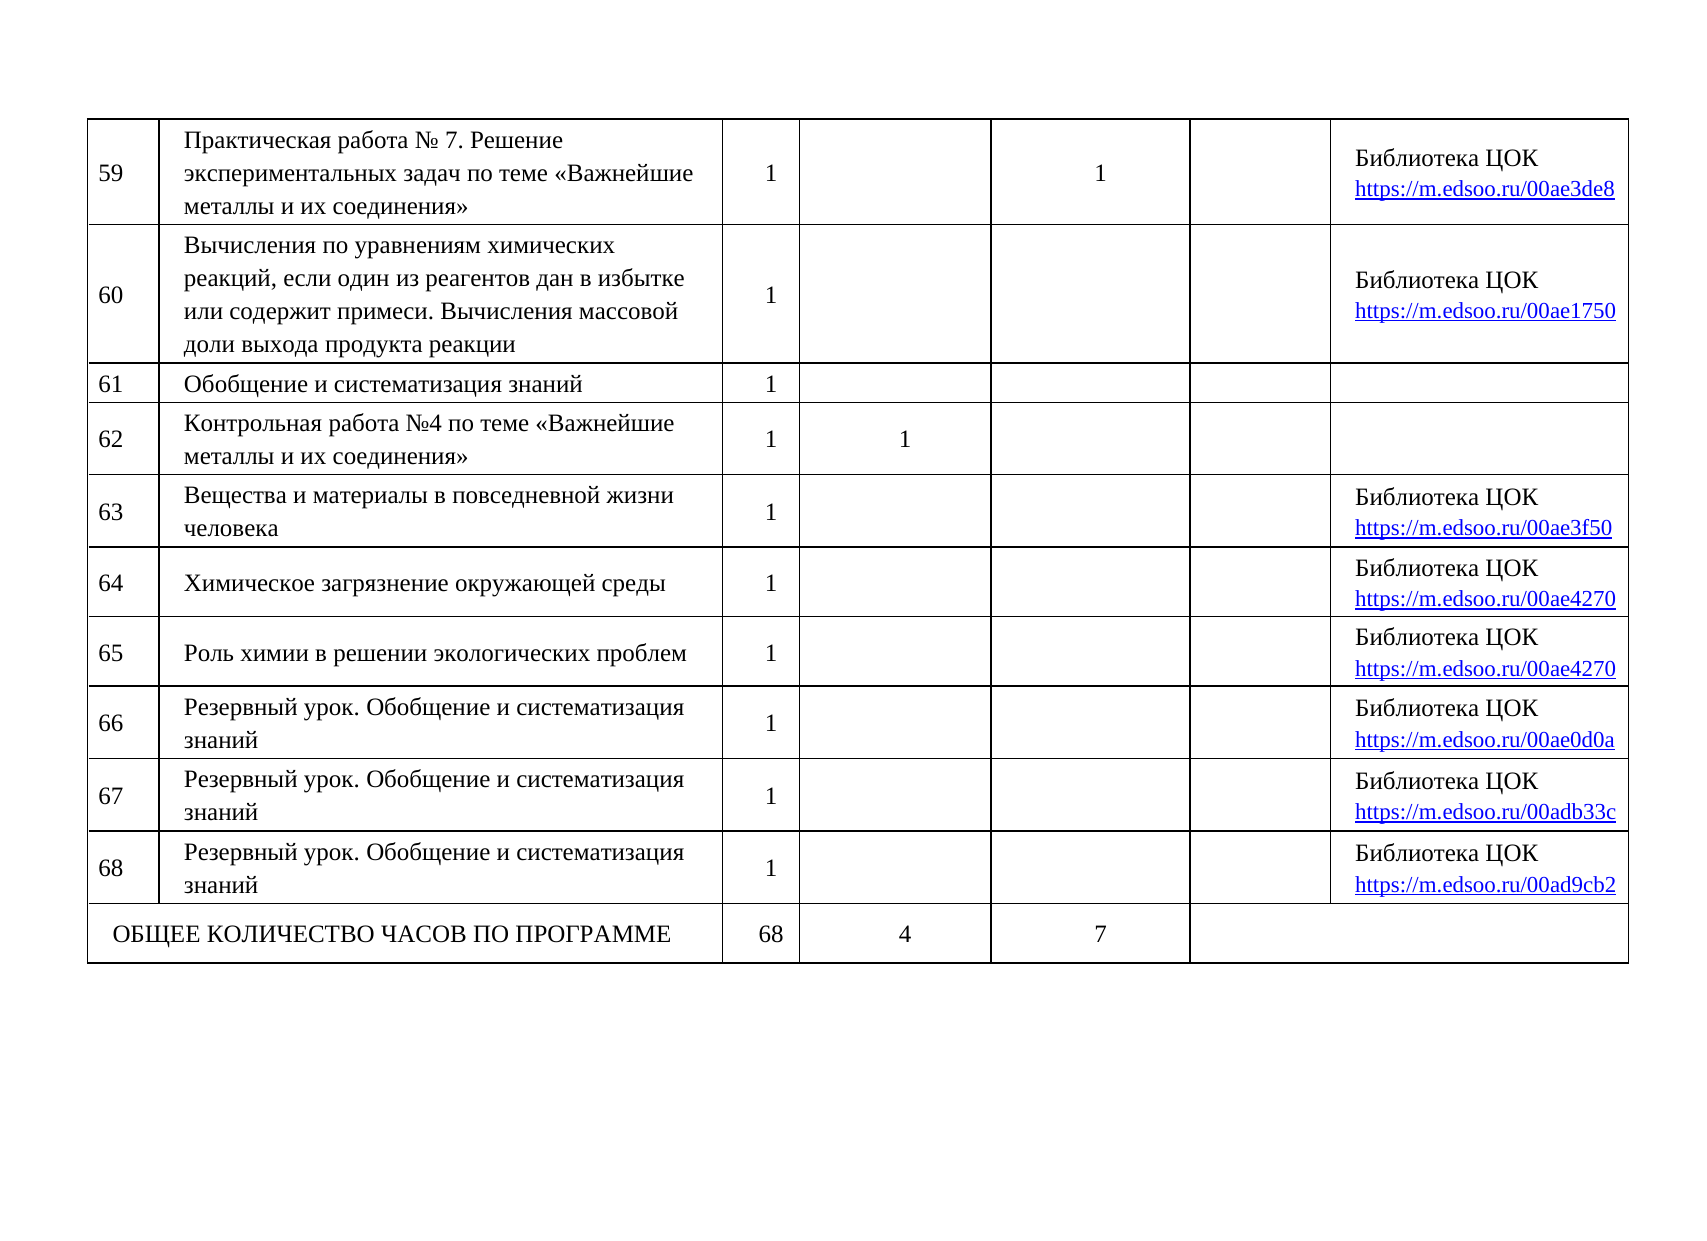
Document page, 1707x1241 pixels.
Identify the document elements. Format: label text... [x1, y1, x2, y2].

table_cell Роль химии в решении экологических проблем [160, 617, 722, 685]
table_cell [800, 548, 990, 616]
table_cell Библиотека ЦОК https://m.edsoo.ru/00ae4270 [1331, 548, 1628, 616]
table_cell Практическая работа № 7. Решение экспериментальных задач по теме «Важнейшие металлы и их соединения» [160, 120, 722, 223]
table_cell [992, 403, 1189, 474]
table_cell [800, 832, 990, 902]
table_cell 68 [88, 831, 158, 902]
table_cell Библиотека ЦОК https://m.edsoo.ru/00ae0d0a [1331, 687, 1628, 758]
table_cell Библиотека ЦОК https://m.edsoo.ru/00adb33c [1331, 759, 1628, 830]
table_cell Резервный урок. Обобщение и систематизация знаний [160, 687, 722, 758]
table_cell [1191, 832, 1330, 902]
table_cell [1191, 475, 1330, 546]
table_cell [1191, 687, 1330, 758]
table_cell [992, 687, 1189, 758]
table_cell 64 [88, 547, 158, 616]
table_cell [1191, 403, 1330, 474]
table_cell [992, 475, 1189, 546]
table_cell [1191, 120, 1330, 223]
table_cell [992, 832, 1189, 902]
table_cell 1 [723, 120, 799, 223]
table_cell [1191, 225, 1330, 362]
table_cell [800, 475, 990, 546]
table_cell ОБЩЕЕ КОЛИЧЕСТВО ЧАСОВ ПО ПРОГРАММЕ [88, 904, 722, 962]
table_cell 1 [723, 403, 799, 474]
table_cell 1 [800, 403, 990, 474]
table_cell [1331, 403, 1628, 474]
table_cell [1191, 364, 1330, 401]
table_cell [1191, 904, 1628, 962]
table_cell 1 [723, 687, 799, 758]
table_cell 7 [992, 904, 1189, 962]
table_cell [800, 759, 990, 830]
table_cell [992, 617, 1189, 685]
table_cell [800, 364, 990, 401]
table_cell 60 [88, 225, 158, 362]
table_cell [800, 617, 990, 685]
table_cell [1331, 364, 1628, 401]
table_cell 1 [723, 548, 799, 616]
table_cell Библиотека ЦОК https://m.edsoo.ru/00ae3f50 [1331, 475, 1628, 546]
table_cell 65 [88, 617, 158, 685]
table_cell 1 [723, 617, 799, 685]
table_cell 59 [88, 120, 158, 223]
table_cell Контрольная работа №4 по теме «Важнейшие металлы и их соединения» [160, 403, 722, 474]
table_cell 1 [723, 475, 799, 546]
table_cell [992, 364, 1189, 401]
table_cell Библиотека ЦОК https://m.edsoo.ru/00ae1750 [1331, 225, 1628, 362]
table_cell [992, 548, 1189, 616]
table_cell [992, 225, 1189, 362]
table_cell Резервный урок. Обобщение и систематизация знаний [160, 759, 722, 830]
table_cell Вычисления по уравнениям химических реакций, если один из реагентов дан в избытке или содержит примеси. Вычисления массовой доли выхода продукта реакции [160, 225, 722, 362]
table_cell [800, 225, 990, 362]
table_cell Химическое загрязнение окружающей среды [160, 548, 722, 616]
table_cell [992, 759, 1189, 830]
table_cell Библиотека ЦОК https://m.edsoo.ru/00ad9cb2 [1331, 832, 1628, 902]
table_cell 1 [992, 120, 1189, 223]
table_cell [800, 120, 990, 223]
table_cell Вещества и материалы в повседневной жизни человека [160, 475, 722, 546]
table_cell 67 [88, 759, 158, 830]
table_cell 61 [88, 363, 158, 401]
table_cell 62 [88, 403, 158, 474]
table_cell 63 [88, 475, 158, 546]
table_cell 68 [723, 904, 799, 962]
table_cell [1191, 617, 1330, 685]
table_cell 1 [723, 759, 799, 830]
table_cell Резервный урок. Обобщение и систематизация знаний [160, 832, 722, 902]
table_cell [800, 687, 990, 758]
table_cell [1191, 548, 1330, 616]
table_cell [1191, 759, 1330, 830]
table_cell Обобщение и систематизация знаний [160, 364, 722, 401]
table_cell Библиотека ЦОК https://m.edsoo.ru/00ae3de8 [1331, 120, 1628, 223]
table_cell 1 [723, 225, 799, 362]
table_cell 1 [723, 832, 799, 902]
table_cell Библиотека ЦОК https://m.edsoo.ru/00ae4270 [1331, 617, 1628, 685]
table_cell 1 [723, 364, 799, 401]
table_cell 4 [800, 904, 990, 962]
table_cell 66 [88, 686, 158, 758]
